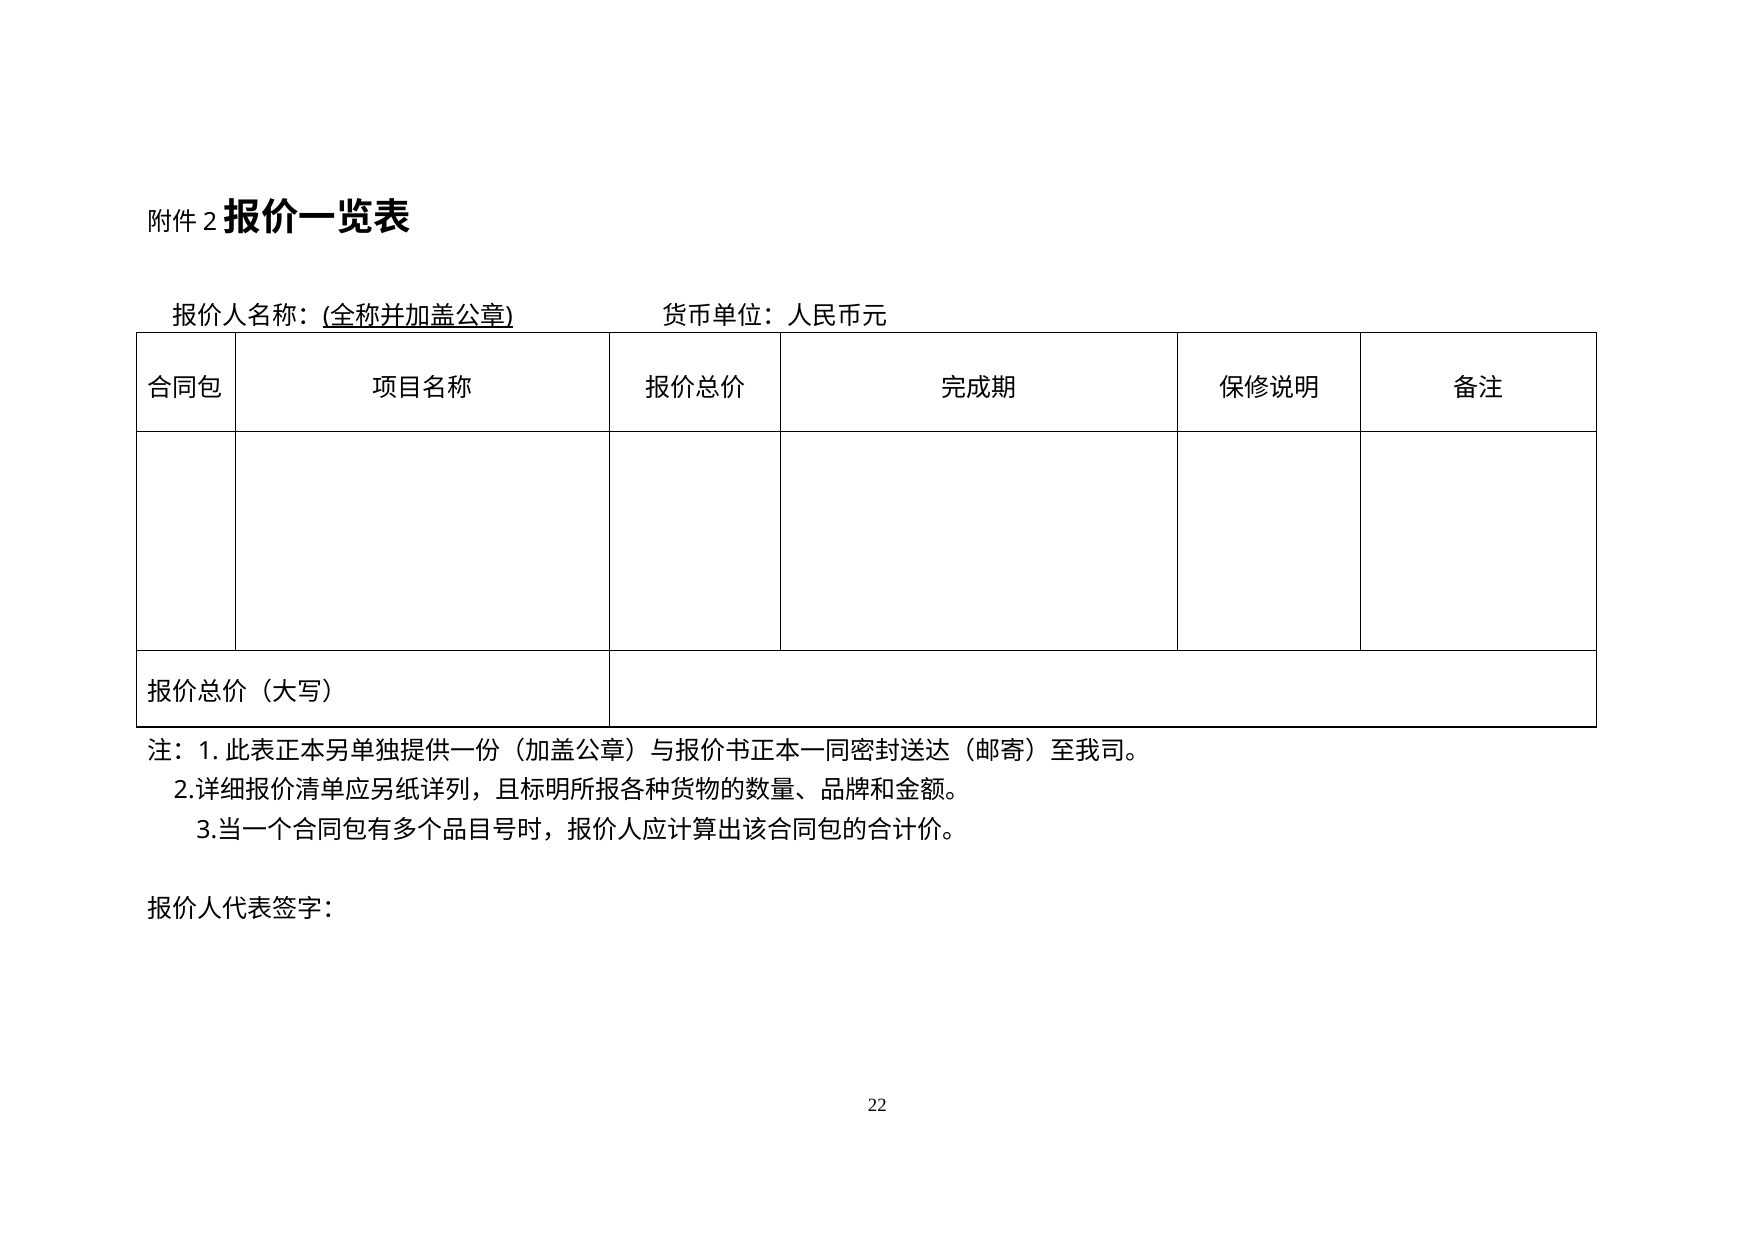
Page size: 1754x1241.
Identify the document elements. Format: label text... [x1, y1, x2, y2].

text 注：1. 此表正本另单独提供一份（加盖公章）与报价书正本一同密封送达（邮寄）至我司。 [148, 727, 1606, 767]
table_header 完成期 [781, 333, 1177, 431]
text 2.详细报价清单应另纸详列，且标明所报各种货物的数量、品牌和金额。 [148, 767, 1606, 807]
table_header 项目名称 [236, 333, 609, 431]
text 附件2 报价一览表 [148, 187, 1606, 241]
table_header 合同包 [137, 333, 235, 431]
table_cell [781, 432, 1177, 650]
table_header 报价总价 [610, 333, 780, 431]
table_header 保修说明 [1178, 333, 1360, 431]
text 报价人名称：(全称并加盖公章) 货币单位：人民币元 [148, 292, 1606, 332]
table_cell 报价总价（大写） [137, 651, 609, 726]
table_cell [610, 651, 1596, 726]
text 3.当一个合同包有多个品目号时，报价人应计算出该合同包的合计价。 [148, 807, 1606, 846]
table_cell [1178, 432, 1360, 650]
table_cell [137, 432, 235, 650]
table_cell [236, 432, 609, 650]
table_header 备注 [1361, 333, 1596, 431]
text 报价人代表签字： [148, 886, 1606, 925]
table_cell [610, 432, 780, 650]
table_cell [1361, 432, 1596, 650]
